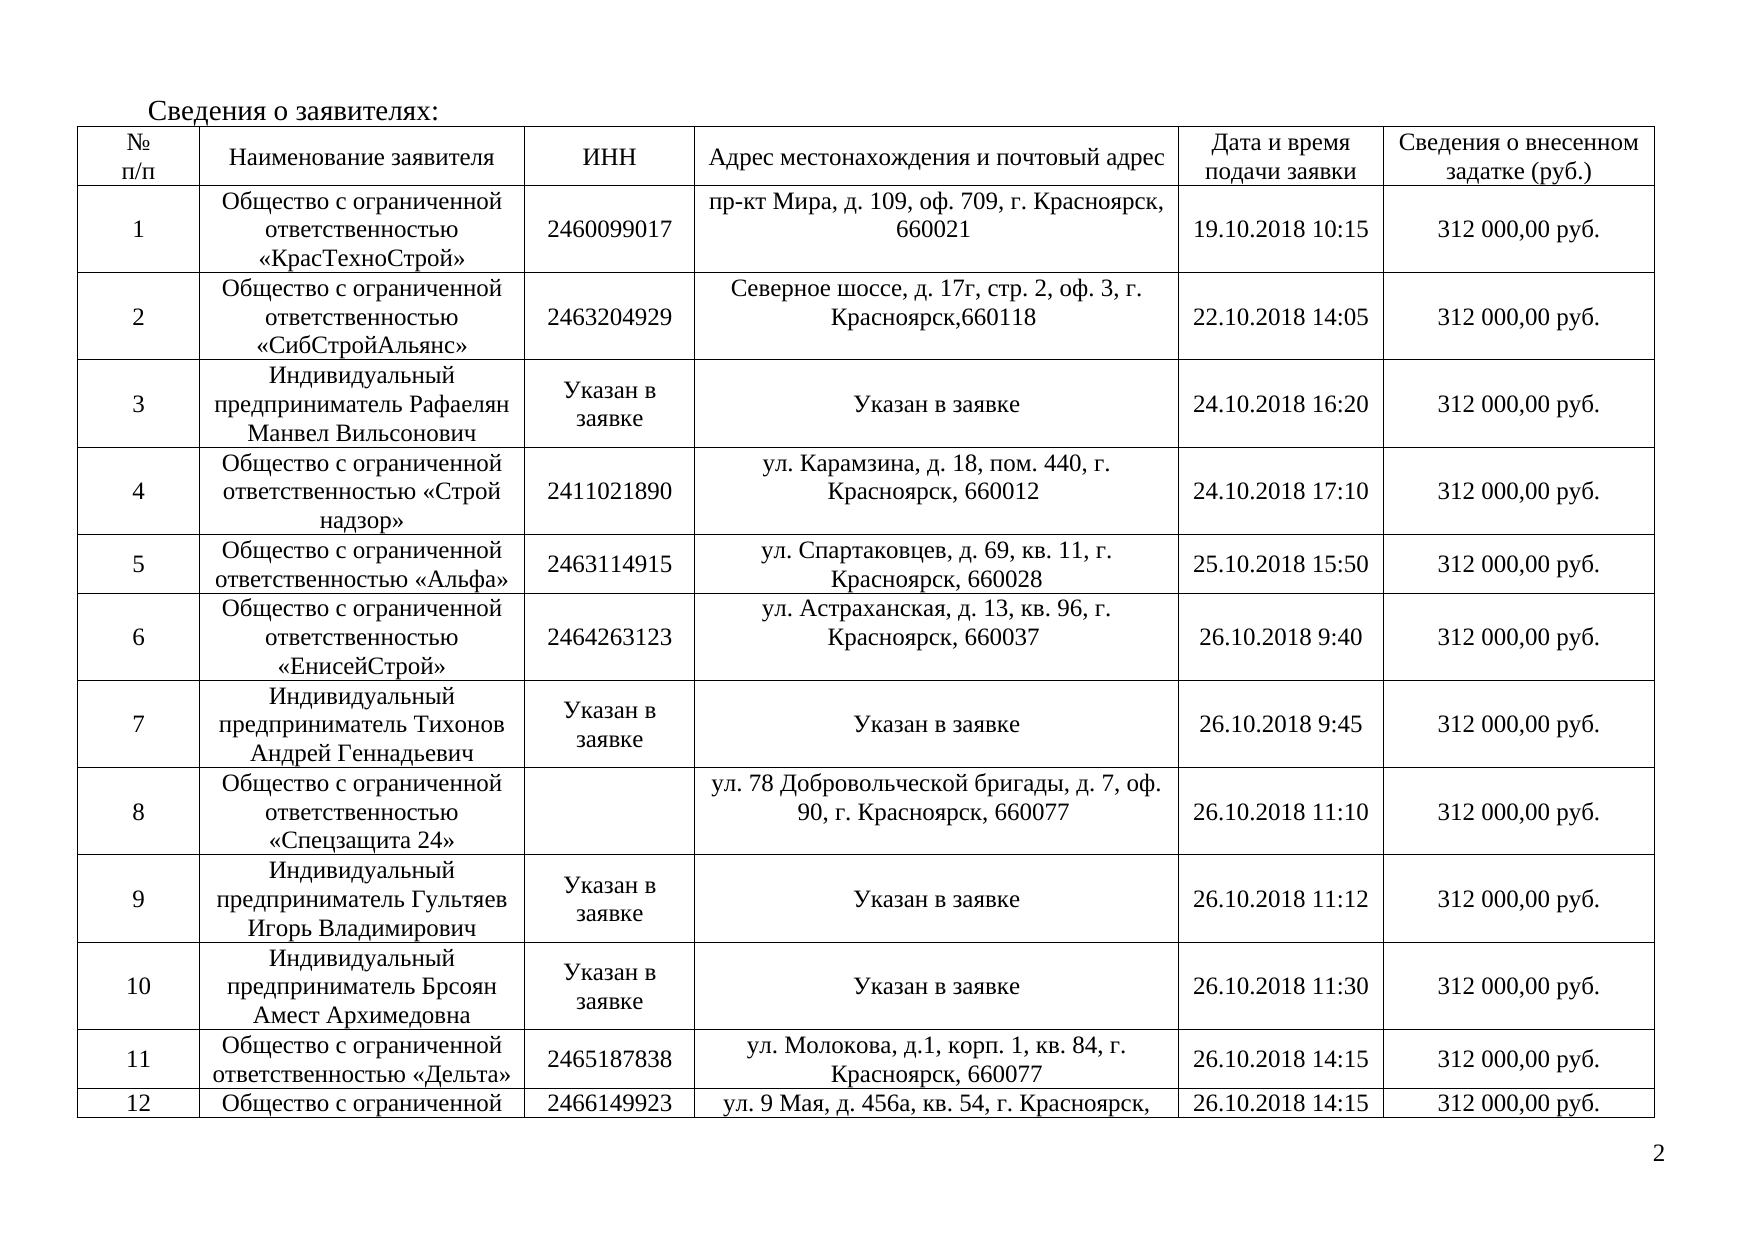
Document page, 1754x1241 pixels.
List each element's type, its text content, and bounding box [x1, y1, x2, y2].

table_cell ул. Молокова, д.1, корп. 1, кв. 84, г. Красноярск, 660077 [695, 1030, 1178, 1087]
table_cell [695, 1089, 1178, 1117]
table_cell Указан в заявке [695, 943, 1178, 1029]
table_cell 10 [78, 943, 199, 1029]
table_cell Северное шоссе, д. 17г, стр. 2, оф. 3, г. Красноярск,660118 [695, 273, 1178, 359]
table_cell 7 [78, 681, 199, 767]
table_cell [525, 768, 694, 854]
table_cell 312 000,00 руб. [1384, 273, 1654, 359]
table_cell 8 [78, 768, 199, 854]
table_cell 312 000,00 руб. [1384, 1089, 1654, 1117]
table_cell ул. Спартаковцев, д. 69, кв. 11, г. Красноярск, 660028 [695, 535, 1178, 592]
table_cell 24.10.2018 17:10 [1179, 448, 1383, 534]
table_cell 2466149923 [525, 1089, 694, 1117]
table_cell 312 000,00 руб. [1384, 594, 1654, 680]
table_cell 2 [78, 273, 199, 359]
table_cell 26.10.2018 14:15 [1179, 1089, 1383, 1117]
text Сведения о заявителях: [89, 93, 1665, 126]
table_header Адрес местонахождения и почтовый адрес [695, 127, 1178, 185]
table_cell 312 000,00 руб. [1384, 448, 1654, 534]
table_cell 6 [78, 594, 199, 680]
table_cell Общество с ограниченной ответственностью «СибСтройАльянс» [200, 273, 524, 359]
table_cell Указан в заявке [695, 360, 1178, 447]
table_cell Индивидуальный предприниматель Гультяев Игорь Владимирович [200, 855, 524, 942]
table_header Дата и время подачи заявки [1179, 127, 1383, 185]
table_cell 312 000,00 руб. [1384, 855, 1654, 942]
table_cell Общество с ограниченной ответственностью «КрасТехноСтрой» [200, 186, 524, 272]
table_cell 4 [78, 448, 199, 534]
table_cell 26.10.2018 11:12 [1179, 855, 1383, 942]
table_header № п/п [78, 127, 199, 185]
table_cell Общество с ограниченной ответственностью «Строй надзор» [200, 448, 524, 534]
table_cell 312 000,00 руб. [1384, 768, 1654, 854]
table_cell пр-кт Мира, д. 109, оф. 709, г. Красноярск, 660021 [695, 186, 1178, 272]
table_cell 11 [78, 1030, 199, 1087]
table_cell 312 000,00 руб. [1384, 681, 1654, 767]
table_cell 26.10.2018 9:45 [1179, 681, 1383, 767]
table_header ИНН [525, 127, 694, 185]
table_cell 24.10.2018 16:20 [1179, 360, 1383, 447]
table_cell 312 000,00 руб. [1384, 186, 1654, 272]
table_cell Указан в заявке [695, 681, 1178, 767]
table_cell Указан в заявке [525, 855, 694, 942]
table_cell 5 [78, 535, 199, 592]
table_cell Индивидуальный предприниматель Тихонов Андрей Геннадьевич [200, 681, 524, 767]
table_cell 312 000,00 руб. [1384, 360, 1654, 447]
table_cell Общество с ограниченной ответственностью «ЕнисейСтрой» [200, 594, 524, 680]
table_cell 2411021890 [525, 448, 694, 534]
table_cell 12 [78, 1089, 199, 1117]
table_cell 312 000,00 руб. [1384, 943, 1654, 1029]
table_cell 2465187838 [525, 1030, 694, 1087]
table_cell 22.10.2018 14:05 [1179, 273, 1383, 359]
table_cell 312 000,00 руб. [1384, 535, 1654, 592]
table_cell 3 [78, 360, 199, 447]
table_cell 26.10.2018 11:10 [1179, 768, 1383, 854]
table_cell Общество с ограниченной ответственностью «Альфа» [200, 535, 524, 592]
table_cell 9 [78, 855, 199, 942]
table_cell Указан в заявке [525, 681, 694, 767]
table_cell 2464263123 [525, 594, 694, 680]
table_cell 1 [78, 186, 199, 272]
table_cell Указан в заявке [695, 855, 1178, 942]
table_header Сведения о внесенном задатке (руб.) [1384, 127, 1654, 185]
table_cell 2463114915 [525, 535, 694, 592]
table_cell Указан в заявке [525, 360, 694, 447]
table_cell 25.10.2018 15:50 [1179, 535, 1383, 592]
table_cell 2463204929 [525, 273, 694, 359]
table_cell Указан в заявке [525, 943, 694, 1029]
table_cell ул. Астраханская, д. 13, кв. 96, г. Красноярск, 660037 [695, 594, 1178, 680]
table_cell 2460099017 [525, 186, 694, 272]
table_cell 26.10.2018 11:30 [1179, 943, 1383, 1029]
table_cell Индивидуальный предприниматель Брсоян Амест Архимедовна [200, 943, 524, 1029]
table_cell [200, 1089, 524, 1117]
table_cell 312 000,00 руб. [1384, 1030, 1654, 1087]
table_cell Общество с ограниченной ответственностью «Спецзащита 24» [200, 768, 524, 854]
table_cell ул. Карамзина, д. 18, пом. 440, г. Красноярск, 660012 [695, 448, 1178, 534]
table_cell 26.10.2018 14:15 [1179, 1030, 1383, 1087]
table_header Наименование заявителя [200, 127, 524, 185]
table_cell Общество с ограниченной ответственностью «Дельта» [200, 1030, 524, 1087]
table_cell ул. 78 Добровольческой бригады, д. 7, оф. 90, г. Красноярск, 660077 [695, 768, 1178, 854]
table_cell Индивидуальный предприниматель Рафаелян Манвел Вильсонович [200, 360, 524, 447]
table_cell 26.10.2018 9:40 [1179, 594, 1383, 680]
table_cell 19.10.2018 10:15 [1179, 186, 1383, 272]
